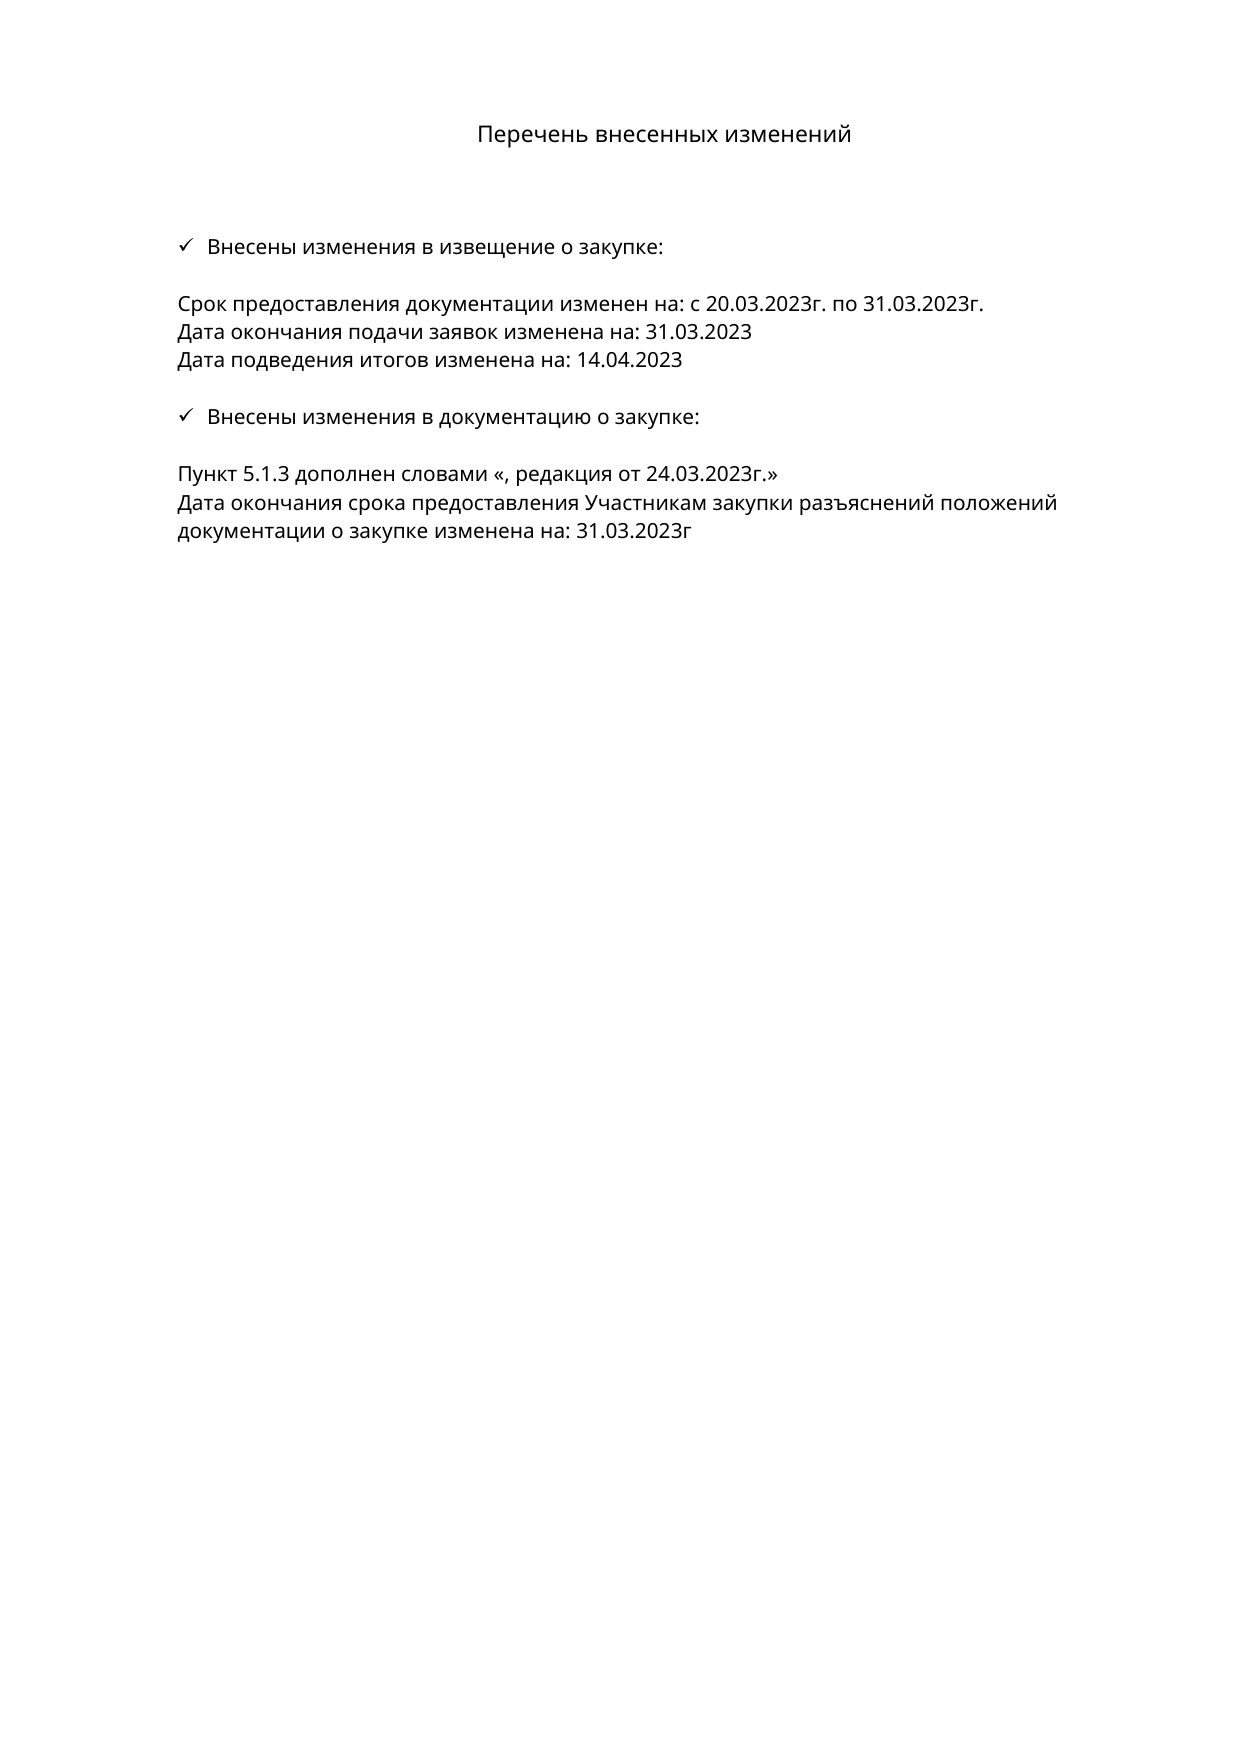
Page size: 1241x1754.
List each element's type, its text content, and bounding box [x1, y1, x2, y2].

list Внесены изменения в извещение о закупке: [177, 232, 1152, 260]
text Перечень внесенных изменений [177, 118, 1152, 149]
list Внесены изменения в документацию о закупке: [177, 402, 1152, 431]
text Дата окончания срока предоставления Участникам закупки разъяснений положений документации о закупке изменена на: 31.03.2023г [177, 488, 1152, 544]
text Срок предоставления документации изменен на: с 20.03.2023г. по 31.03.2023г. [177, 289, 1152, 317]
text Пункт 5.1.3 дополнен словами «, редакция от 24.03.2023г.» [177, 459, 1152, 488]
text Дата окончания подачи заявок изменена на: 31.03.2023 [177, 317, 1152, 346]
text Дата подведения итогов изменена на: 14.04.2023 [177, 346, 1152, 374]
